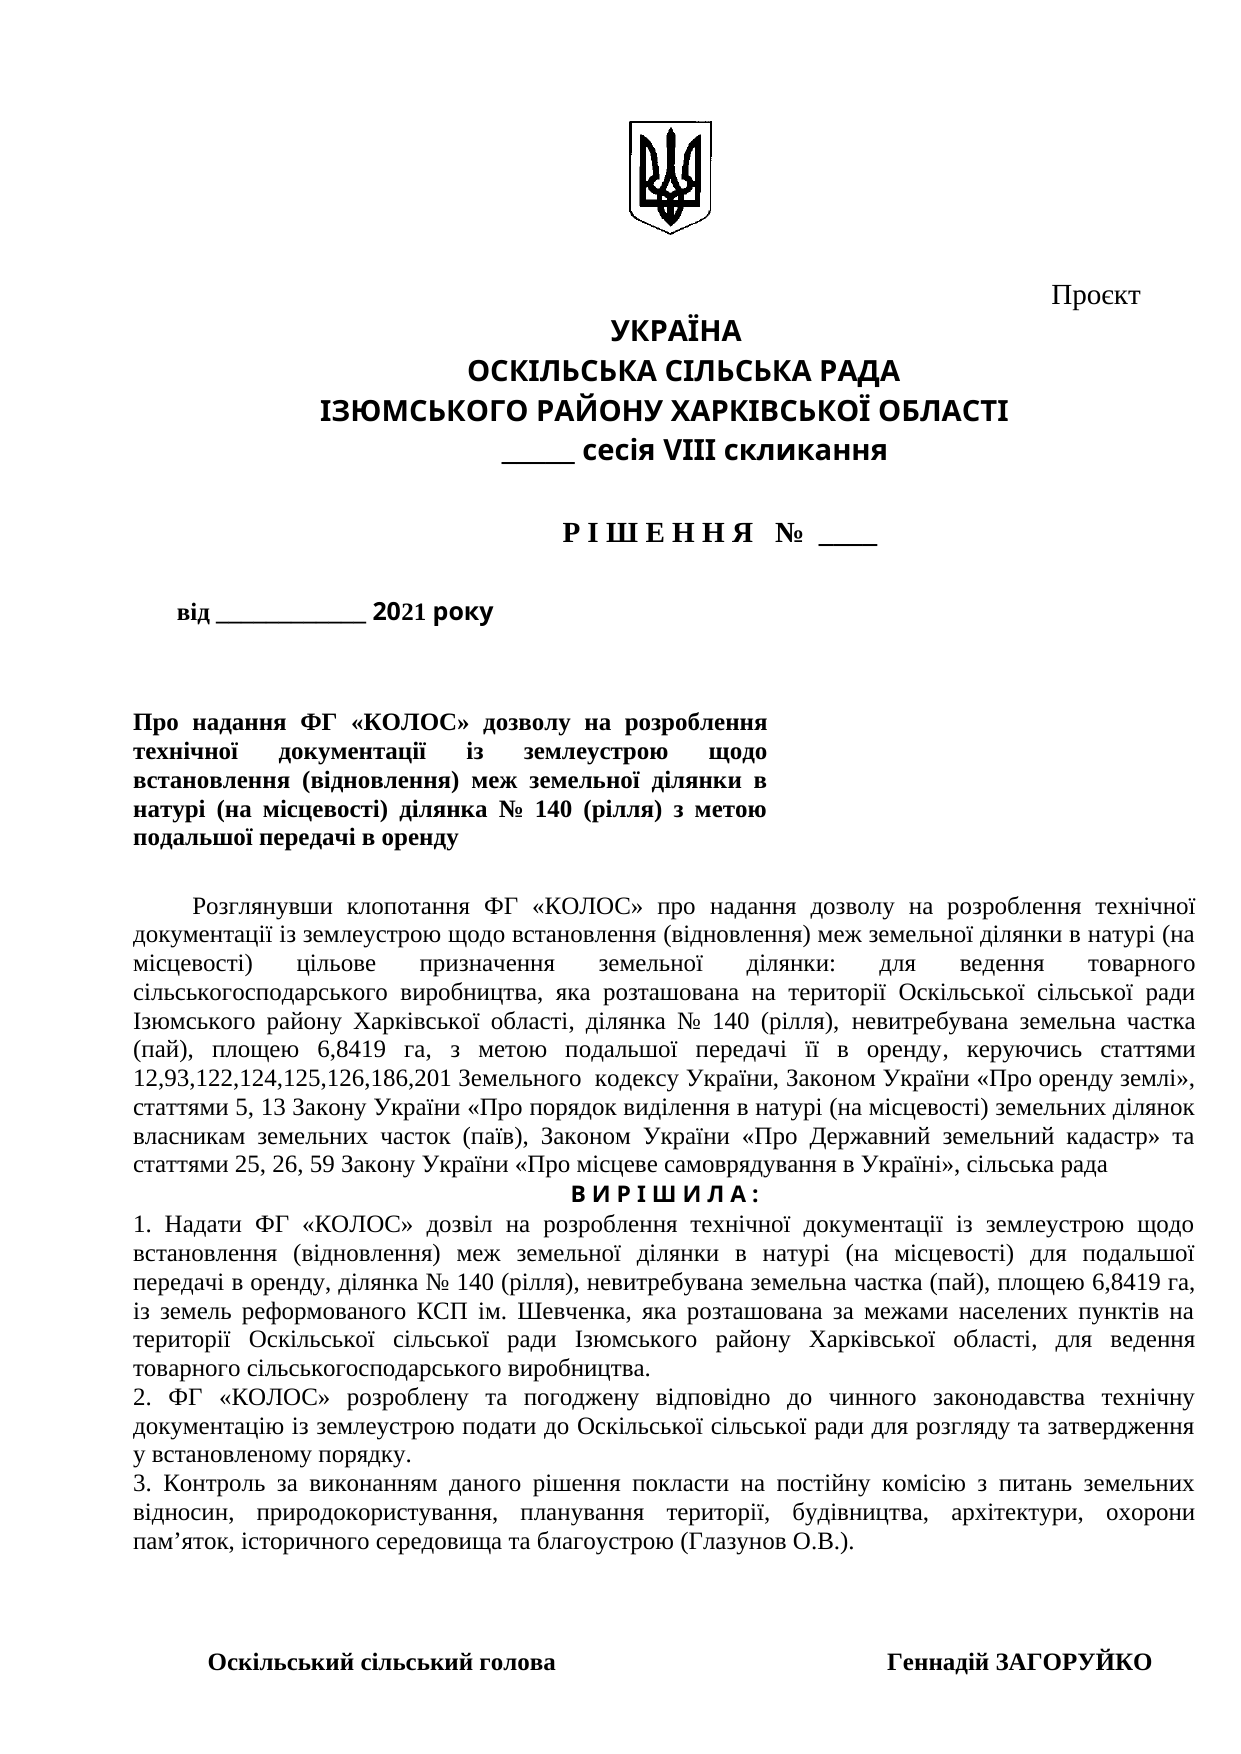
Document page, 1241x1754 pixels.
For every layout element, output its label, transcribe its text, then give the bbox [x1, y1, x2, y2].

table_header Проєкт [133, 118, 1152, 310]
text 3. Контроль за виконанням даного рішення покласти на постійну комісію з питань земельних відносин, природокористування, планування території, будівництва, архітектури, охорони пам’яток, історичного середовища та благоустрою (Глазунов О.В.). [133, 1468, 1196, 1554]
text Оскільський сільський голова Геннадій ЗАГОРУЙКО [133, 1647, 1196, 1676]
text Р І Ш Е Н Н Я № ____ [183, 515, 1196, 548]
text 2. ФГ «КОЛОС» розроблену та погоджену відповідно до чинного законодавства технічну документацію із землеустрою подати до Оскільської сільської ради для розгляду та затвердження у встановленому порядку. [133, 1382, 1196, 1468]
text ІЗЮМСЬКОГО РАЙОНУ ХАРКІВСЬКОЇ ОБЛАСТІ [133, 390, 1196, 429]
text ОСКІЛЬСЬКА СІЛЬСЬКА РАДА [133, 350, 1196, 390]
text _____ сесія VІІІ скликання [133, 429, 1196, 469]
text Розглянувши клопотання ФГ «КОЛОС» про надання дозволу на розроблення технічної документації із землеустрою щодо встановлення (відновлення) меж земельної ділянки в натурі (на місцевості) цільове призначення земельної ділянки: для ведення товарного сільськогосподарського виробництва, яка розташована на території Оскільської сільської ради Ізюмського району Харківської області, ділянка № 140 (рілля), невитребувана земельна частка (пай), площею , з метою подальшої передачі її в оренду, керуючись статтями 12,93,122,124,125,126,186,201 Земельного кодексу України, Законом України «Про оренду землі», статтями 5, 13 Закону України «Про порядок виділення в натурі (на місцевості) земельних ділянок власникам земельних часток (паїв), Законом України «Про Державний земельний кадастр» та статтями 25, 26, 59 Закону України «Про місцеве самоврядування в Україні», сільська рада [133, 891, 1196, 1178]
text від ____________ 2021 року [133, 594, 1196, 628]
text 1. Надати ФГ «КОЛОС» дозвіл на розроблення технічної документації із землеустрою щодо встановлення (відновлення) меж земельної ділянки в натурі (на місцевості) для подальшої передачі в оренду, ділянка № 140 (рілля), невитребувана земельна частка (пай), площею , із земель реформованого КСП ім. Шевченка, яка розташована за межами населених пунктів на території Оскільської сільської ради Ізюмського району Харківської області, для ведення товарного сільськогосподарського виробництва. [133, 1209, 1196, 1382]
text Про надання ФГ «КОЛОС» дозволу на розроблення технічної документації із землеустрою щодо встановлення (відновлення) меж земельної ділянки в натурі (на місцевості) ділянка № 140 (рілля) з метою подальшої передачі в оренду [133, 707, 768, 851]
text УКРАЇНА [133, 310, 1196, 350]
text В И Р І Ш И Л А : [133, 1178, 1196, 1209]
